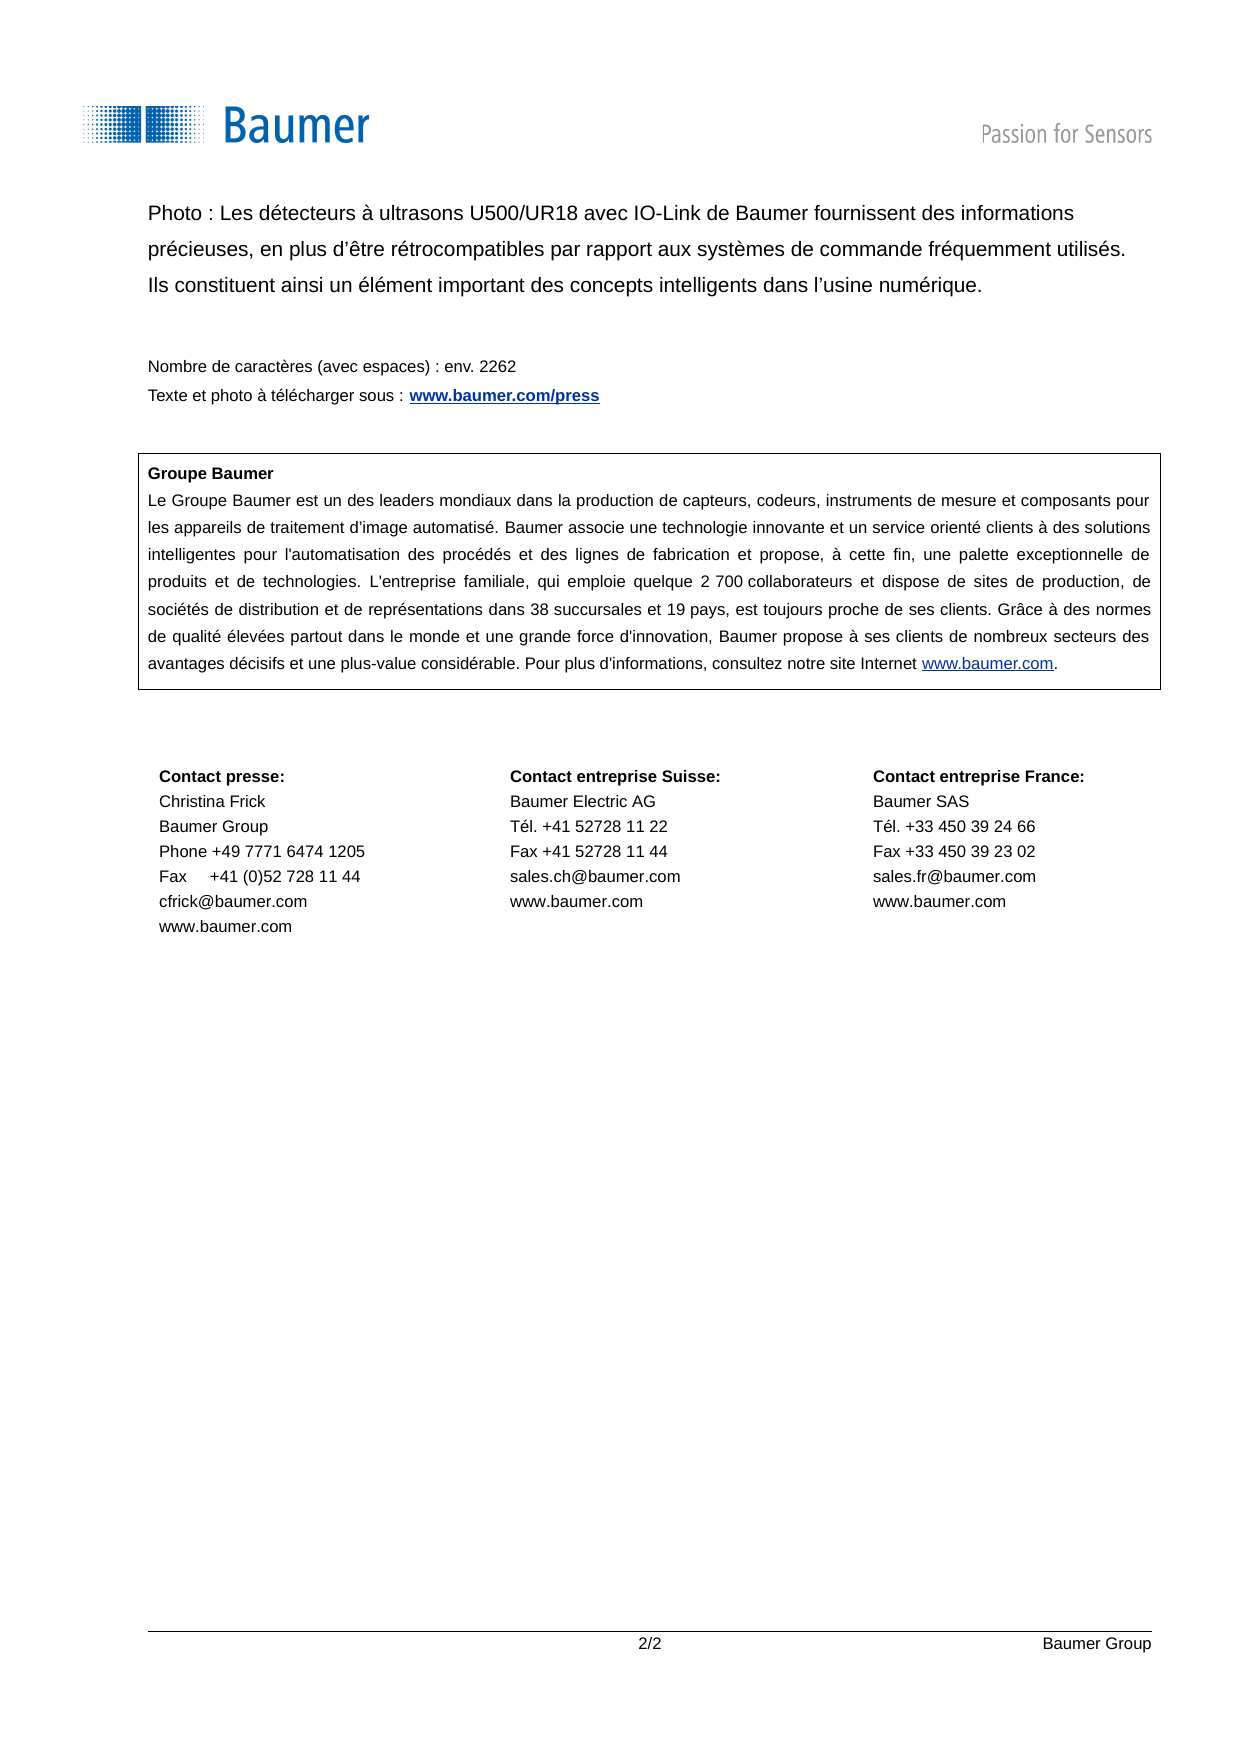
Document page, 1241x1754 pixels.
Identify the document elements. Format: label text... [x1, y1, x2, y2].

text Le Groupe Baumer est un des leaders mondiaux dans la production de capteurs, codeurs, instruments de mesure et composants pour les appareils de traitement d’image automatisé. Baumer associe une technologie innovante et un service orienté clients à des solutions intelligentes pour l'automatisation des procédés et des lignes de fabrication et propose, à cette fin, une palette exceptionnelle de produits et de technologies. L'entreprise familiale, qui emploie quelque 2 700 collaborateurs et dispose de sites de production, de sociétés de distribution et de représentations dans 38 succursales et 19 pays, est toujours proche de ses clients. Grâce à des normes de qualité élevées partout dans le monde et une grande force d'innovation, Baumer propose à ses clients de nombreux secteurs des avantages décisifs et une plus-value considérable. Pour plus d'informations, consultez notre site Internet www.baumer.com. [139, 480, 1160, 689]
table_header Contact entreprise Suisse: Baumer Electric AG Tél. +41 52728 11 22 Fax +41 52728 11 44 sales.ch@baumer.com www.baumer.com [499, 762, 862, 937]
text Groupe Baumer [139, 454, 1160, 480]
text Nombre de caractères (avec espaces) : env. 2262 [148, 357, 1152, 376]
table_header Contact presse: Christina Frick Baumer Group Phone +49 7771 6474 1205 Fax +41 (0)52 728 11 44 cfrick@baumer.com www.baumer.com [148, 762, 498, 937]
text Texte et photo à télécharger sous : www.baumer.com/press [148, 386, 1152, 405]
table_header Contact entreprise France: Baumer SAS Tél. +33 450 39 24 66 Fax +33 450 39 23 02 sales.fr@baumer.com www.baumer.com [862, 762, 1178, 937]
text Photo : Les détecteurs à ultrasons U500/UR18 avec IO-Link de Baumer fournissent des informations précieuses, en plus d’être rétrocompatibles par rapport aux systèmes de commande fréquemment utilisés. Ils constituent ainsi un élément important des concepts intelligents dans l’usine numérique. [148, 201, 1152, 297]
picture [982, 123, 1152, 143]
picture [83, 106, 370, 143]
